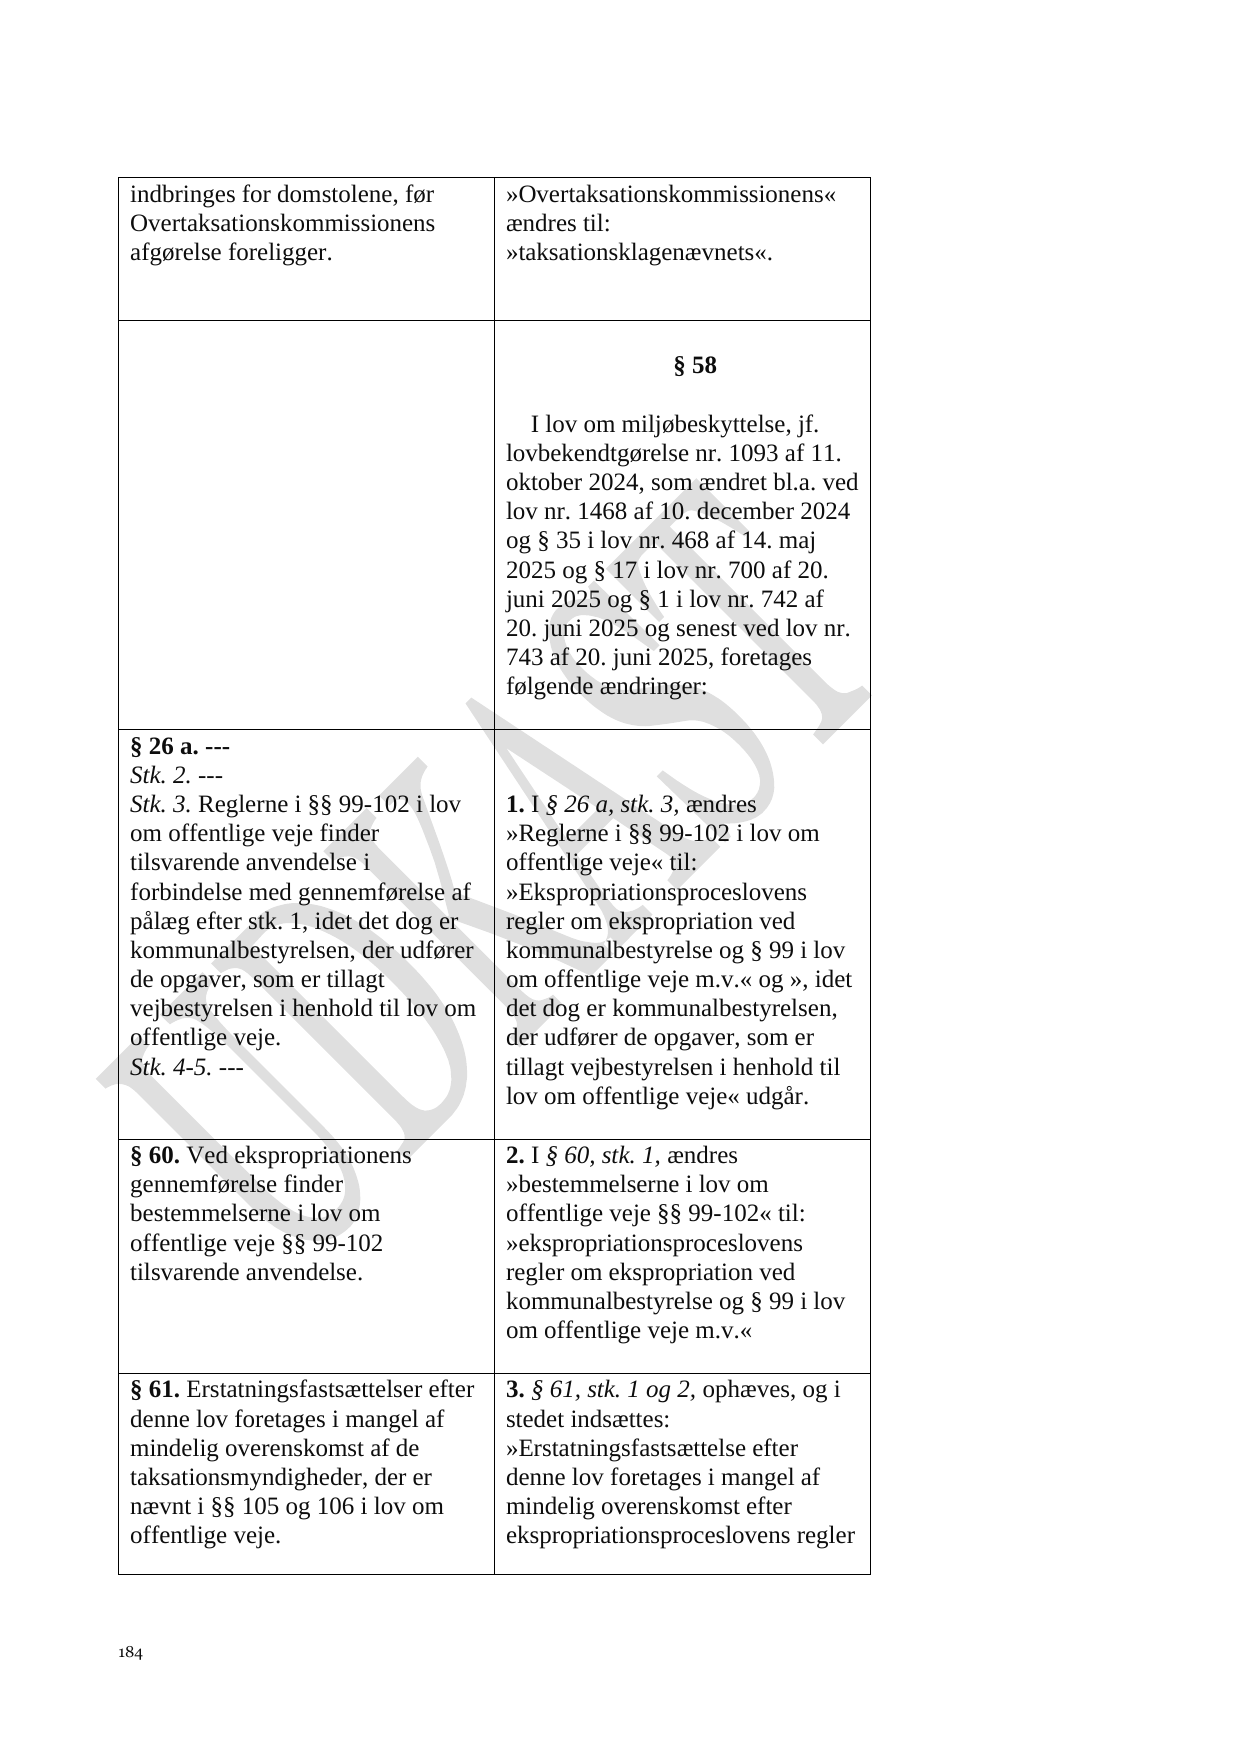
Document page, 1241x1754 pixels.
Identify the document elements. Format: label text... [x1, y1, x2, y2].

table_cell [495, 1374, 870, 1574]
table_cell 1. I § 26 a, stk. 3, ændres »Reglerne i §§ 99-102 i lov om offentlige veje« til: »Ekspropriationsproceslovens regler om ekspropriation ved kommunalbestyrelse og § 99 i lov om offentlige veje m.v.« og », idet det dog er kommunalbestyrelsen, der udfører de opgaver, som er tillagt vejbestyrelsen i henhold til lov om offentlige veje« udgår. [495, 730, 870, 1139]
table_cell § 60. Ved ekspropriationens gennemførelse finder bestemmelserne i lov om offentlige veje §§ 99-102 tilsvarende anvendelse. [119, 1140, 494, 1373]
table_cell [119, 178, 494, 320]
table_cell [119, 1374, 494, 1574]
table_cell § 58 I lov om miljøbeskyttelse, jf. lovbekendtgørelse nr. 1093 af 11. oktober 2024, som ændret bl.a. ved lov nr. 1468 af 10. december 2024 og § 35 i lov nr. 468 af 14. maj 2025 og § 17 i lov nr. 700 af 20. juni 2025 og § 1 i lov nr. 742 af 20. juni 2025 og senest ved lov nr. 743 af 20. juni 2025, foretages følgende ændringer: [495, 321, 870, 729]
table_cell [119, 321, 494, 729]
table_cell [495, 178, 870, 320]
table_cell § 26 a. --- Stk. 2. --- Stk. 3. Reglerne i §§ 99-102 i lov om offentlige veje finder tilsvarende anvendelse i forbindelse med gennemførelse af pålæg efter stk. 1, idet det dog er kommunalbestyrelsen, der udfører de opgaver, som er tillagt vejbestyrelsen i henhold til lov om offentlige veje. Stk. 4-5. --- [119, 730, 494, 1139]
table_cell 2. I § 60, stk. 1, ændres »bestemmelserne i lov om offentlige veje §§ 99-102« til: »ekspropriationsproceslovens regler om ekspropriation ved kommunalbestyrelse og § 99 i lov om offentlige veje m.v.« [495, 1140, 870, 1373]
